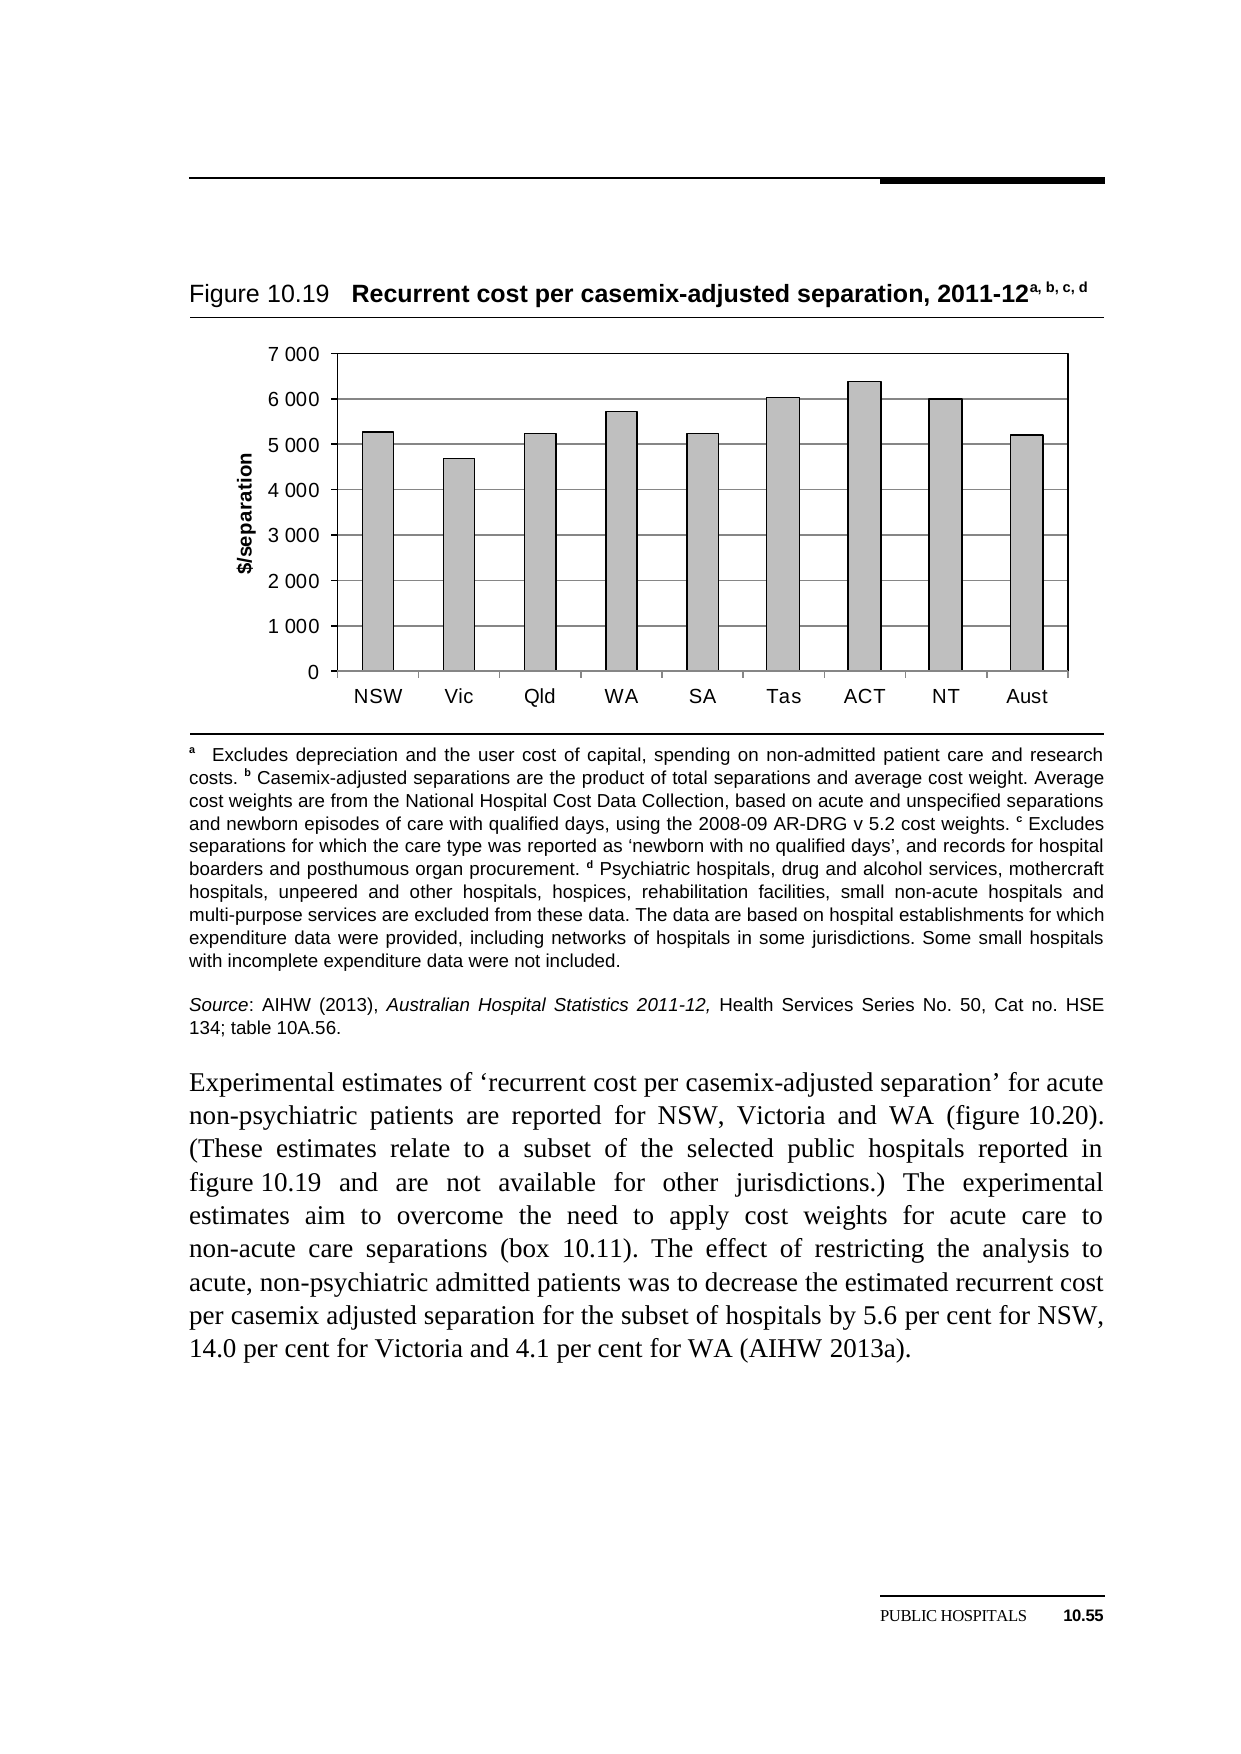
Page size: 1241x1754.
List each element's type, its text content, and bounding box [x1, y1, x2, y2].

table_header [190, 318, 1104, 733]
text Source: AIHW (2013), Australian Hospital Statistics 2011-12, Health Services Series No. 50, Cat no. HSE 134; table 10A.56. [189, 993, 1104, 1039]
title Figure 10.19 Recurrent cost per casemix-adjusted separation, 2011-12a, b, c, d [189, 279, 1104, 308]
text a Excludes depreciation and the user cost of capital, spending on non-admitted patient care and research costs. b Casemix-adjusted separations are the product of total separations and average cost weight. Average cost weights are from the National Hospital Cost Data Collection, based on acute and unspecified separations and newborn episodes of care with qualified days, using the 2008-09 AR-DRG v 5.2 cost weights. c Excludes separations for which the care type was reported as ‘newborn with no qualified days’, and records for hospital boarders and posthumous organ procurement. d Psychiatric hospitals, drug and alcohol services, mothercraft hospitals, unpeered and other hospitals, hospices, rehabilitation facilities, small non-acute hospitals and multi-purpose services are excluded from these data. The data are based on hospital establishments for which expenditure data were provided, including networks of hospitals in some jurisdictions. Some small hospitals with incomplete expenditure data were not included. [189, 743, 1104, 972]
text Experimental estimates of ‘recurrent cost per casemix-adjusted separation’ for acute non-psychiatric patients are reported for NSW, Victoria and WA (figure 10.20). (These estimates relate to a subset of the selected public hospitals reported in figure 10.19 and are not available for other jurisdictions.) The experimental estimates aim to overcome the need to apply cost weights for acute care to non-acute care separations (box 10.11). The effect of restricting the analysis to acute, non-psychiatric admitted patients was to decrease the estimated recurrent cost per casemix adjusted separation for the subset of hospitals by 5.6 per cent for NSW, 14.0 per cent for Victoria and 4.1 per cent for WA (AIHW 2013a). [189, 1064, 1104, 1364]
